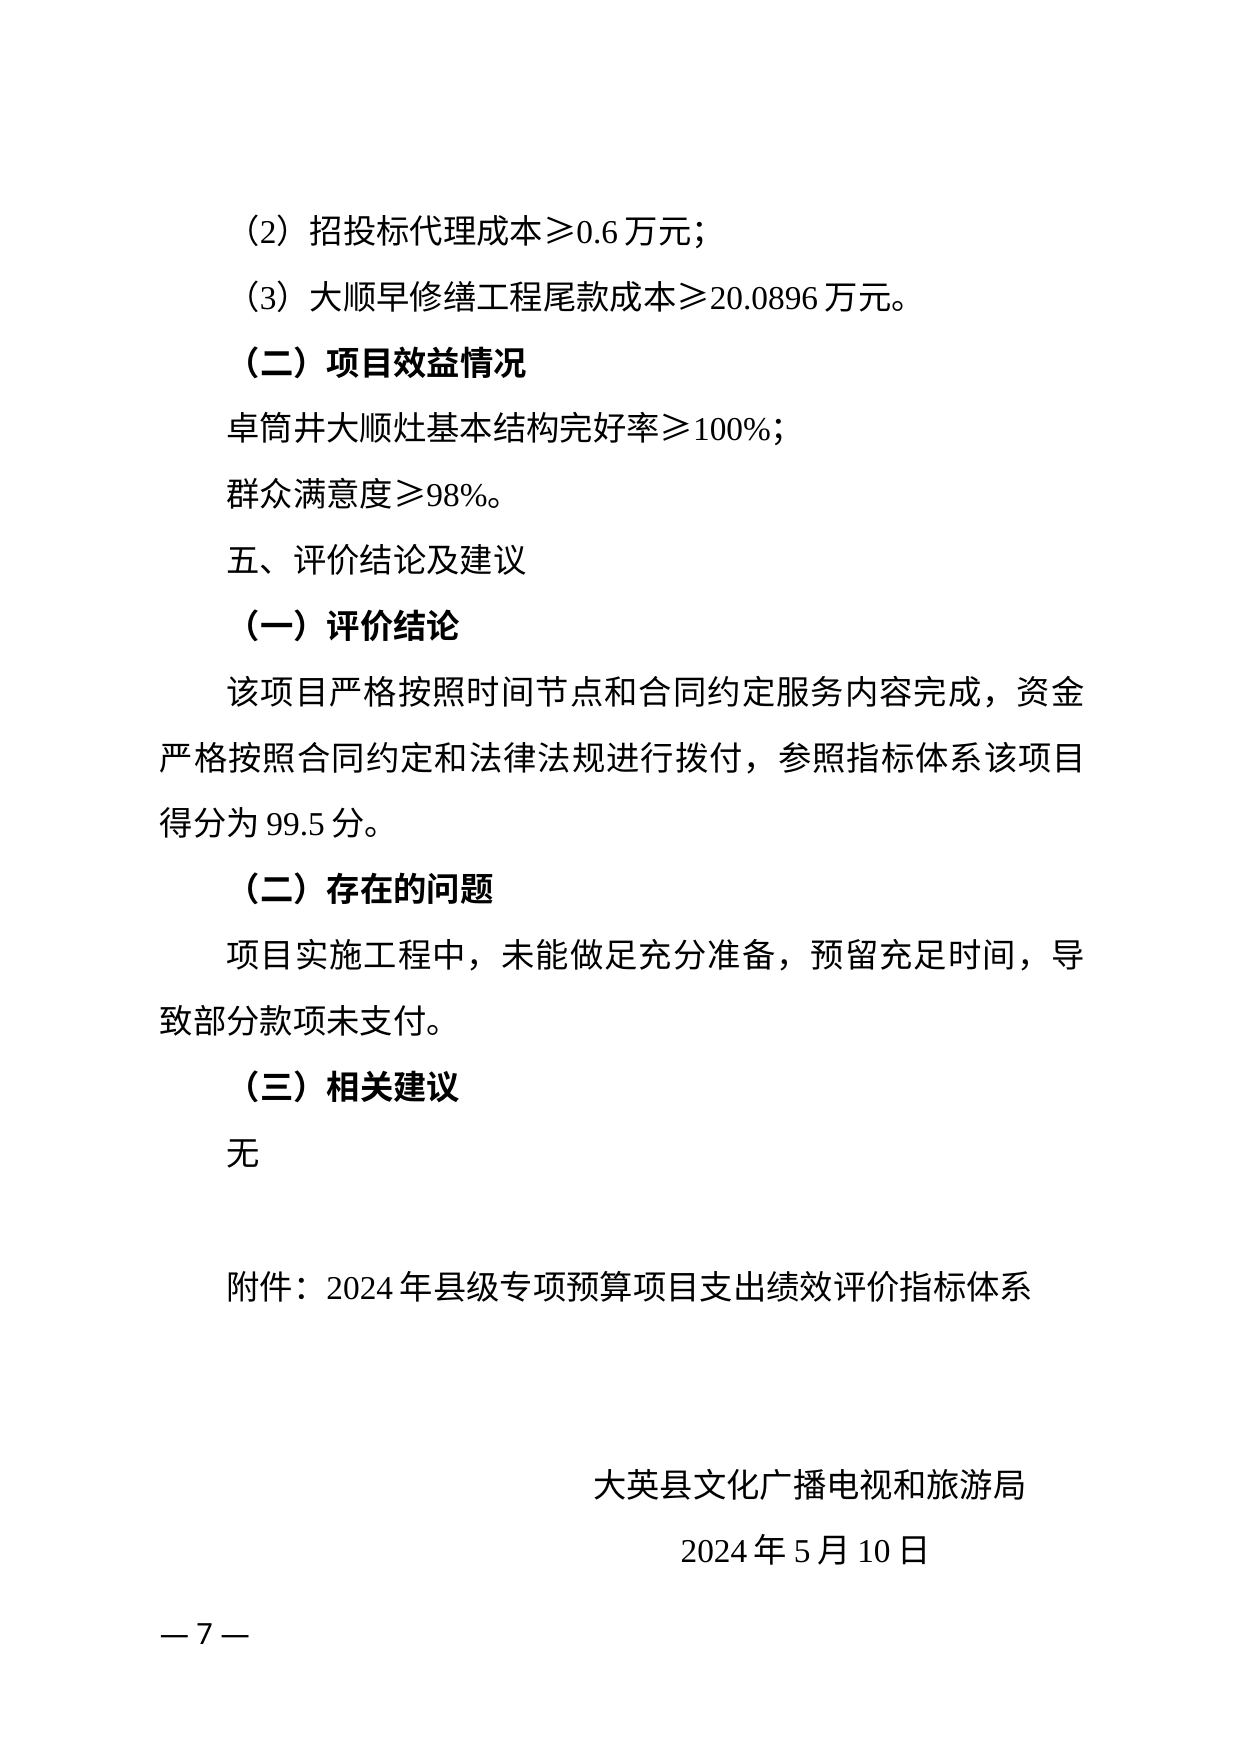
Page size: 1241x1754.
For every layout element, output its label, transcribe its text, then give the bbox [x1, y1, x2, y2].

text 项目实施工程中，未能做足充分准备，预留充足时间，导致部分款项未支付。 [159, 920, 1087, 1052]
text 附件：2024年县级专项预算项目支出绩效评价指标体系 [159, 1252, 1087, 1318]
text （二）项目效益情况 [159, 327, 1087, 393]
text （三）相关建议 [159, 1052, 1087, 1117]
text （2）招投标代理成本≥0.6万元； [159, 196, 1087, 262]
text 群众满意度≥98%。 [159, 459, 1087, 525]
text （3）大顺早修缮工程尾款成本≥20.0896万元。 [159, 262, 1087, 327]
text 无 [159, 1117, 1087, 1183]
text （二）存在的问题 [159, 854, 1087, 920]
text 大英县文化广播电视和旅游局 [159, 1450, 1087, 1516]
text 该项目严格按照时间节点和合同约定服务内容完成，资金严格按照合同约定和法律法规进行拨付，参照指标体系该项目得分为99.5分。 [159, 657, 1087, 854]
text 2024年5月10日 [159, 1516, 1087, 1581]
text 卓筒井大顺灶基本结构完好率≥100%； [159, 393, 1087, 459]
text 五、评价结论及建议 [159, 525, 1087, 591]
text （一）评价结论 [159, 591, 1087, 657]
